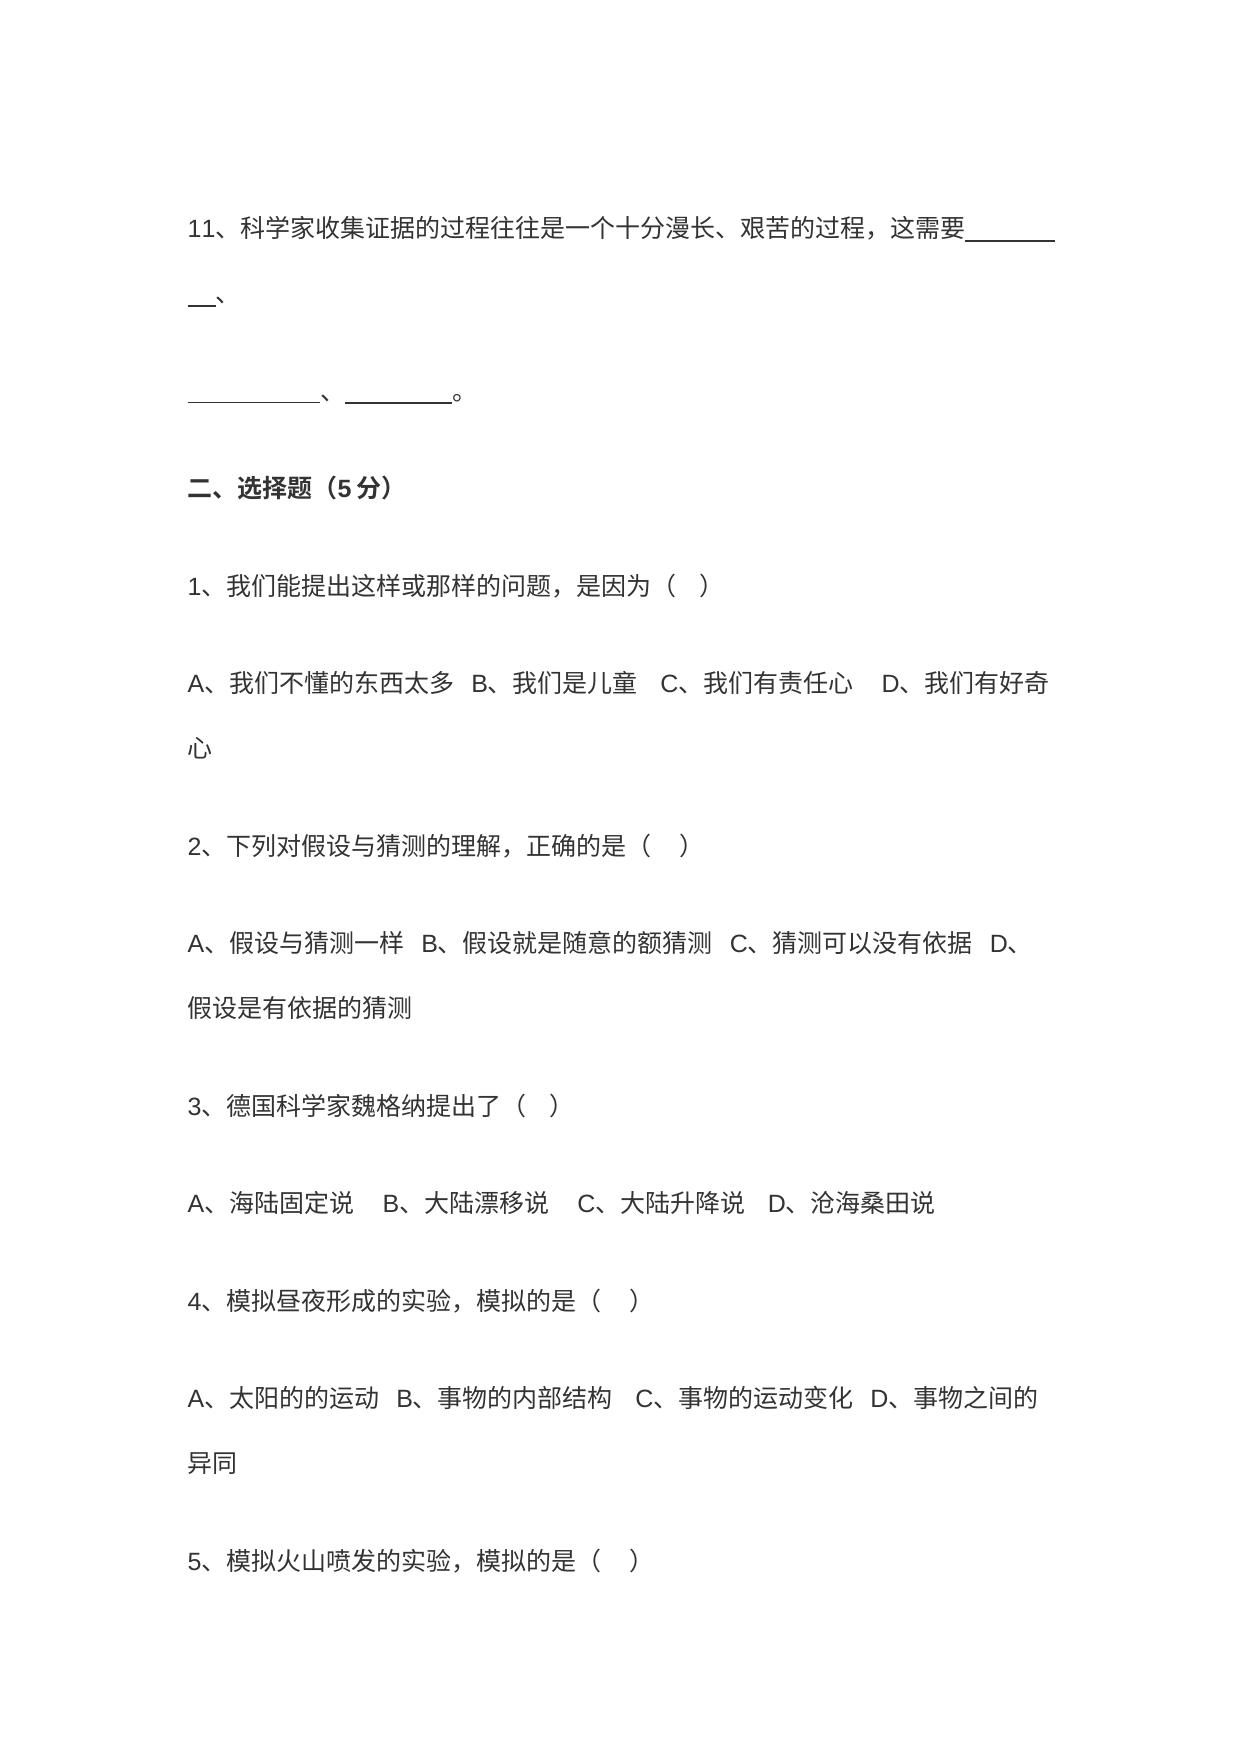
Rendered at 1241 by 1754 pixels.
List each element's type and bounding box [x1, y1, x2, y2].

text [187, 162, 1053, 1592]
